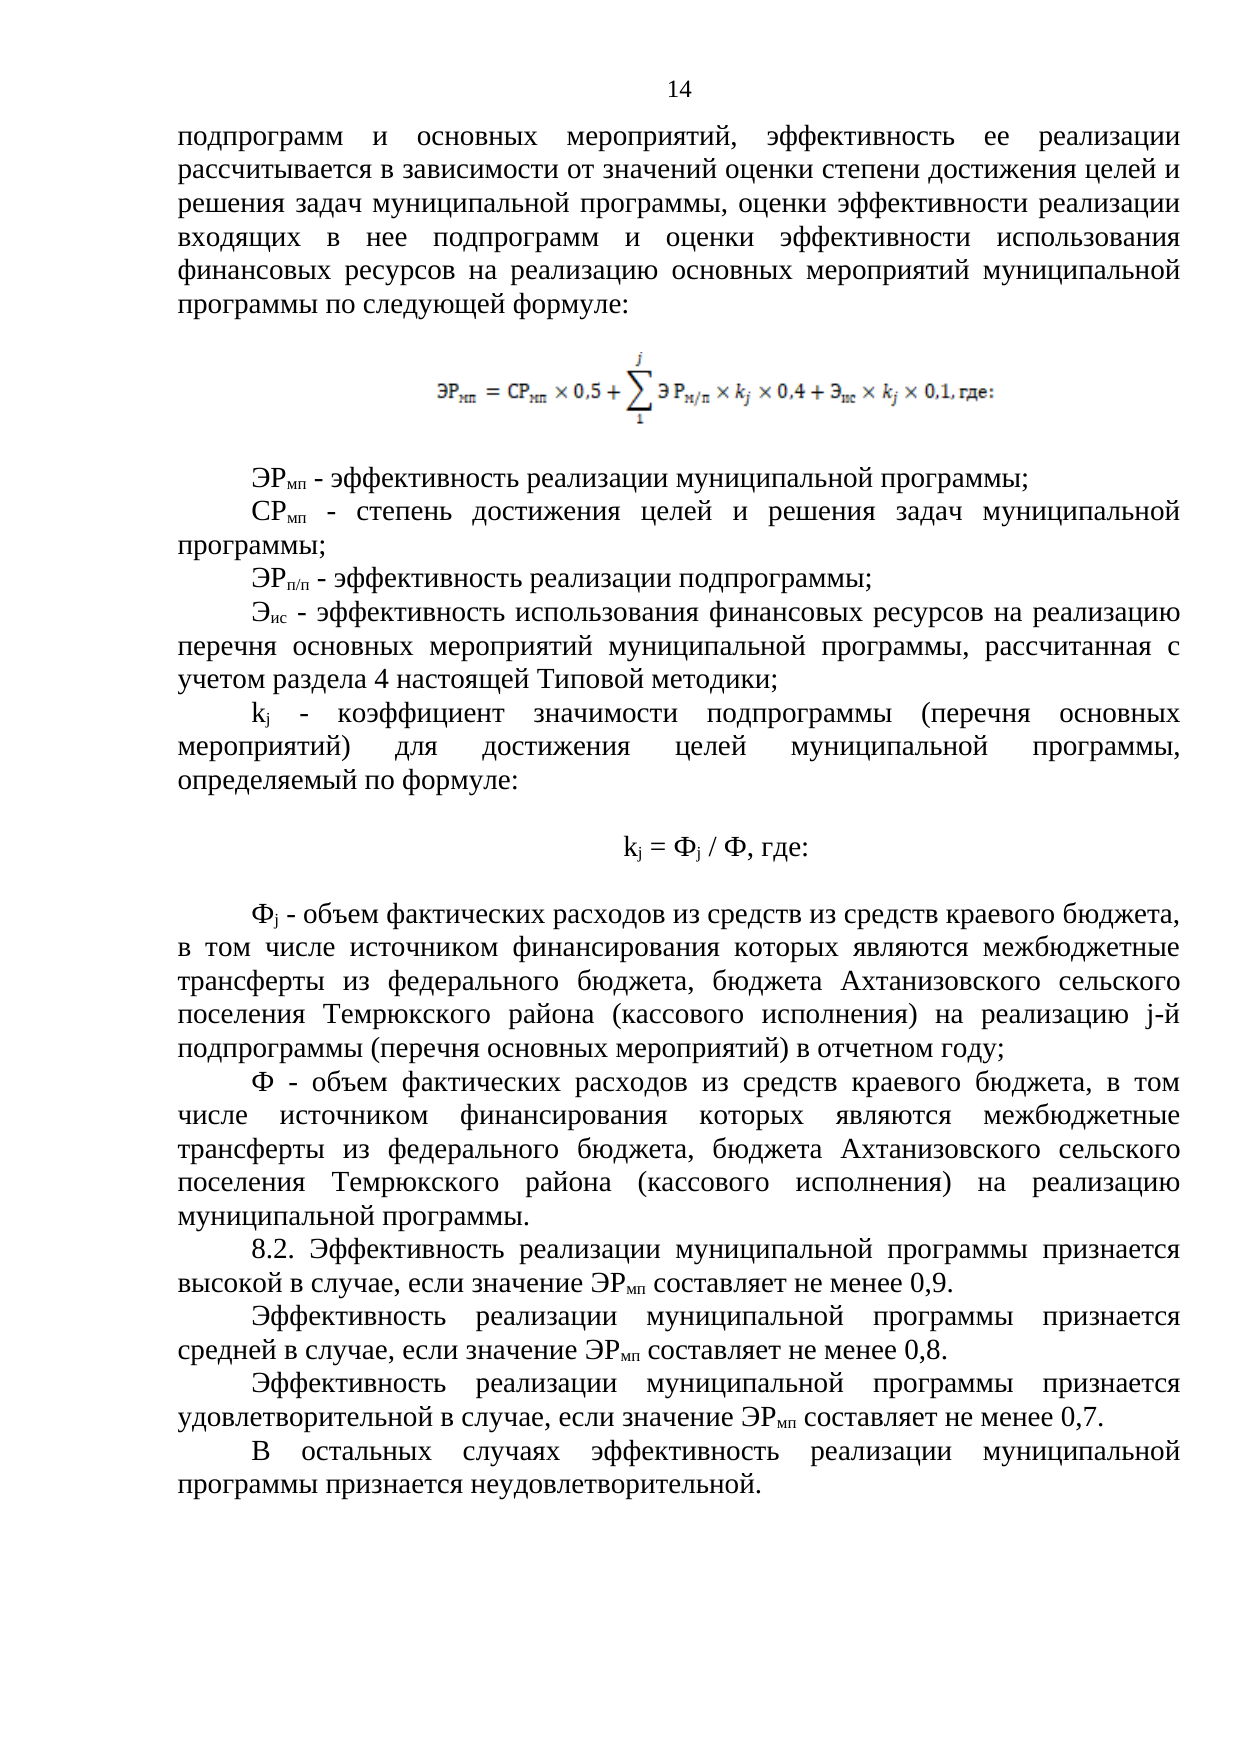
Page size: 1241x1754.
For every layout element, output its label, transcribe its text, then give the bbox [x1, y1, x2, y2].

text Эффективность реализации муниципальной программы признается удовлетворительной в случае, если значение ЭРмп составляет не менее 0,7. [177, 1366, 1181, 1433]
text ЭРмп - эффективность реализации муниципальной программы; [177, 460, 1181, 493]
text Ф - объем фактических расходов из средств краевого бюджета, в том числе источником финансирования которых являются межбюджетные трансферты из федерального бюджета, бюджета Ахтанизовского сельского поселения Темрюкского района (кассового исполнения) на реализацию муниципальной программы. [177, 1064, 1181, 1231]
text 8.2. Эффективность реализации муниципальной программы признается высокой в случае, если значение ЭРмп составляет не менее 0,9. [177, 1231, 1181, 1298]
text Эффективность реализации муниципальной программы признается средней в случае, если значение ЭРмп составляет не менее 0,8. [177, 1298, 1181, 1366]
picture [437, 352, 995, 427]
text В остальных случаях эффективность реализации муниципальной программы признается неудовлетворительной. [177, 1433, 1181, 1500]
text Эис - эффективность использования финансовых ресурсов на реализацию перечня основных мероприятий муниципальной программы, рассчитанная с учетом раздела 4 настоящей Типовой методики; [177, 594, 1181, 695]
text ЭРп/п - эффективность реализации подпрограммы; [177, 561, 1181, 594]
text СРмп - степень достижения целей и решения задач муниципальной программы; [177, 493, 1181, 561]
text Фj - объем фактических расходов из средств из средств краевого бюджета, в том числе источником финансирования которых являются межбюджетные трансферты из федерального бюджета, бюджета Ахтанизовского сельского поселения Темрюкского района (кассового исполнения) на реализацию j-й подпрограммы (перечня основных мероприятий) в отчетном году; [177, 896, 1181, 1064]
text kj = Фj / Ф, где: [177, 829, 1181, 862]
text kj - коэффициент значимости подпрограммы (перечня основных мероприятий) для достижения целей муниципальной программы, определяемый по формуле: [177, 695, 1181, 795]
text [177, 118, 1181, 319]
